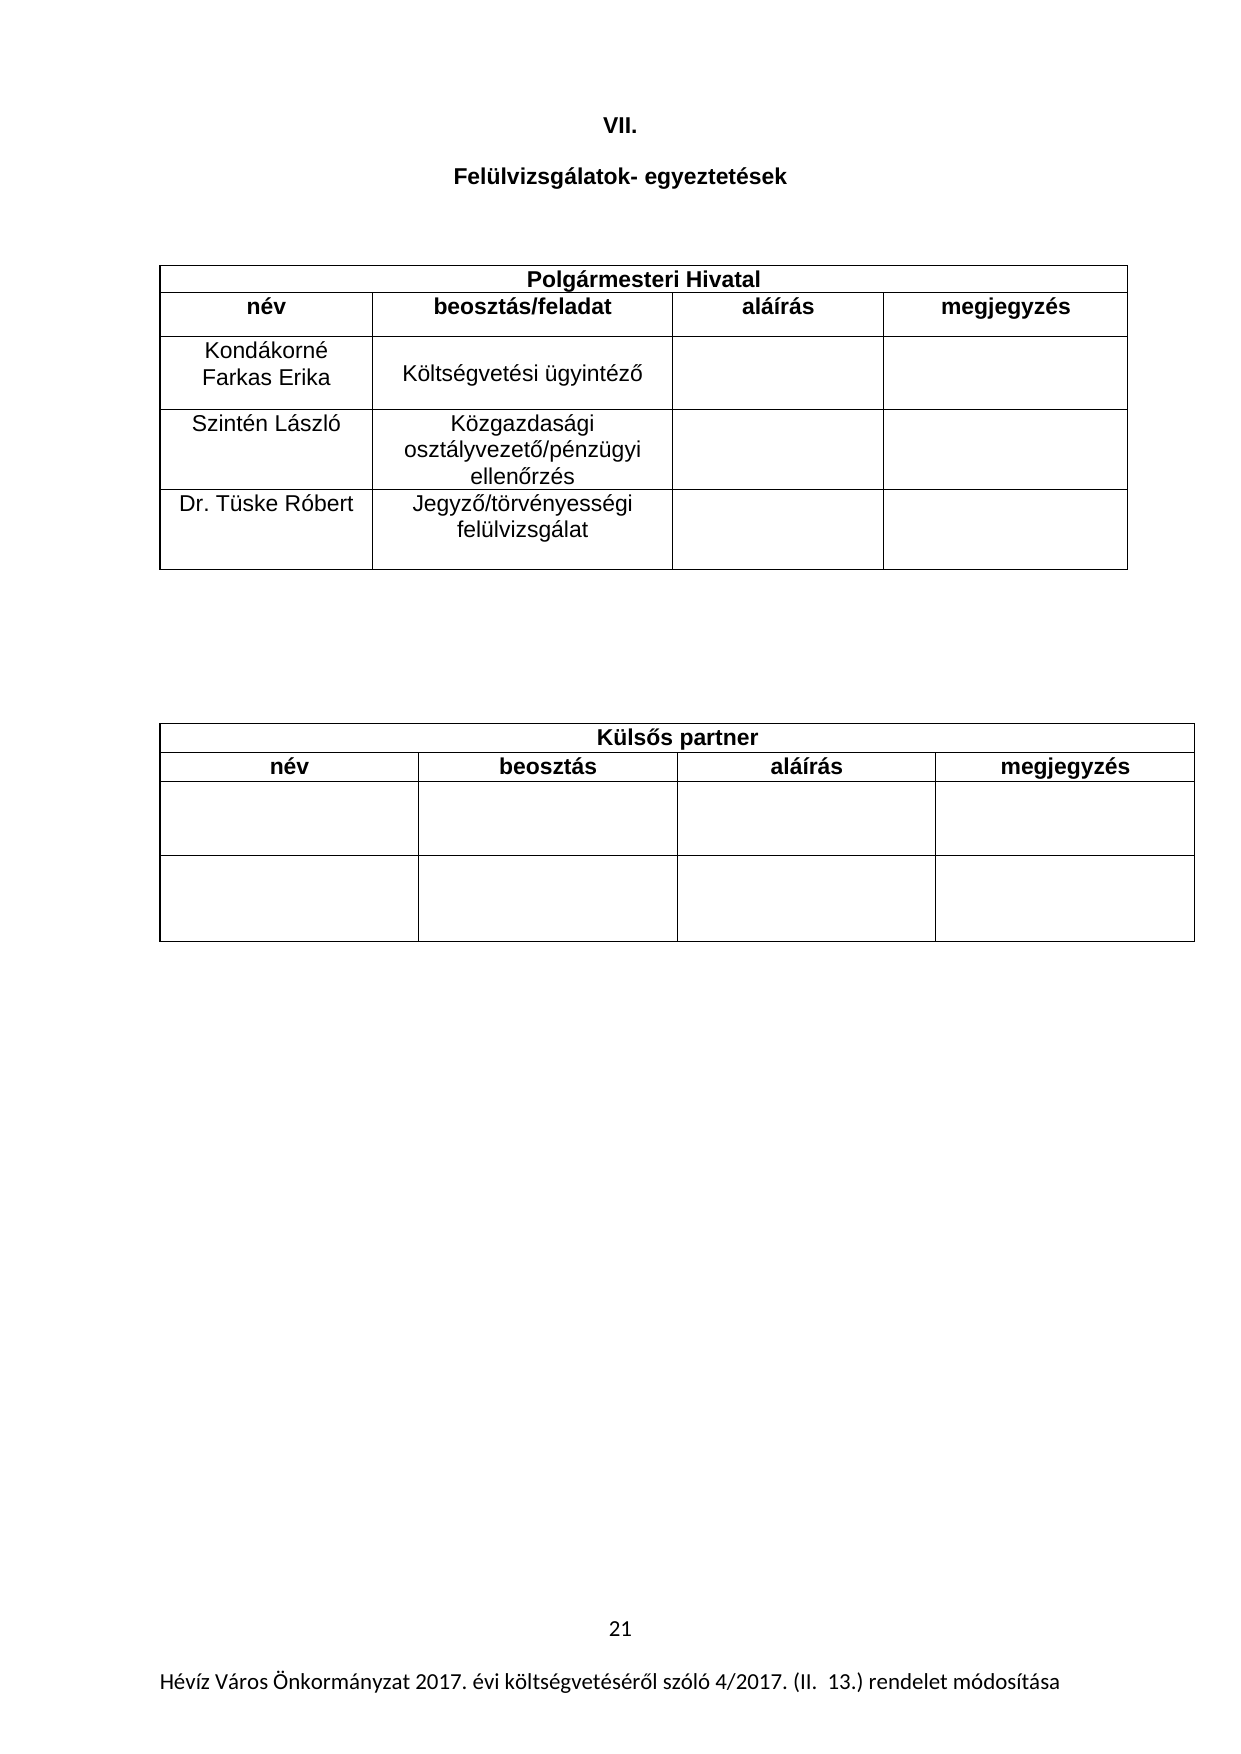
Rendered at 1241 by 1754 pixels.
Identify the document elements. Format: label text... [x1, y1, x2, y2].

table_cell Kondákorné Farkas Erika [161, 337, 372, 409]
table_cell [884, 490, 1127, 569]
table_cell aláírás [673, 293, 883, 336]
table_cell [419, 782, 677, 854]
table_header Külsős partner [161, 724, 1194, 752]
table_cell megjegyzés [936, 753, 1194, 781]
table_cell [678, 856, 935, 941]
table_cell [884, 410, 1127, 489]
text VII. [159, 112, 1081, 138]
table_cell [419, 856, 677, 941]
table_cell név [161, 753, 418, 781]
table_cell Dr. Tüske Róbert [161, 490, 372, 569]
text Felülvizsgálatok- egyeztetések [159, 163, 1081, 189]
table_cell megjegyzés [884, 293, 1127, 336]
table_cell Szintén László [161, 410, 372, 489]
table_cell beosztás [419, 753, 677, 781]
table_cell Költségvetési ügyintéző [373, 337, 672, 409]
table_cell [936, 782, 1194, 854]
table_cell [673, 410, 883, 489]
table_cell név [161, 293, 372, 336]
table_cell [673, 337, 883, 409]
table_cell aláírás [678, 753, 935, 781]
table_cell [884, 337, 1127, 409]
table_cell Közgazdasági osztályvezető/pénzügyi ellenőrzés [373, 410, 672, 489]
table_cell [161, 856, 418, 941]
table_cell [936, 856, 1194, 941]
table_cell [161, 782, 418, 854]
table_cell [678, 782, 935, 854]
table_cell beosztás/feladat [373, 293, 672, 336]
table_cell [673, 490, 883, 569]
table_header Polgármesteri Hivatal [161, 266, 1127, 292]
table_cell Jegyző/törvényességi felülvizsgálat [373, 490, 672, 569]
